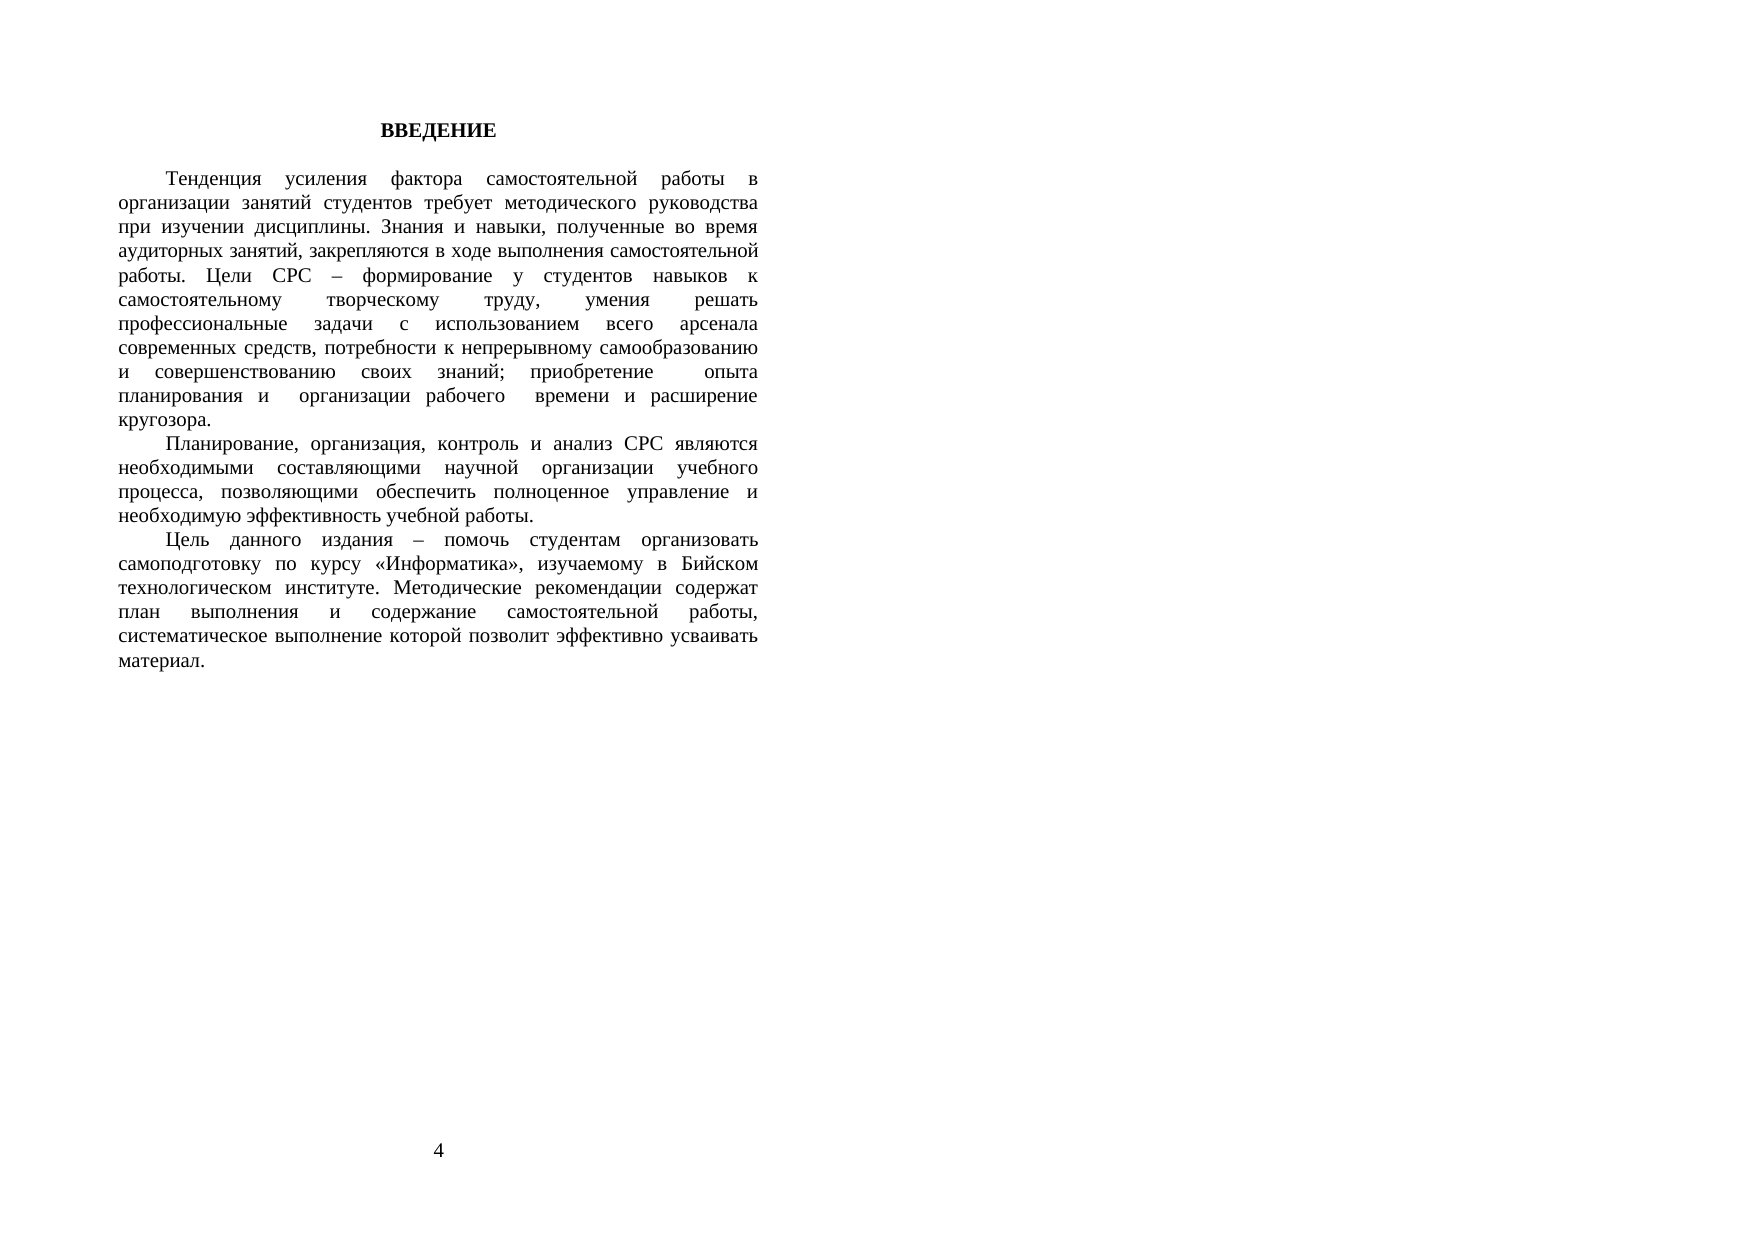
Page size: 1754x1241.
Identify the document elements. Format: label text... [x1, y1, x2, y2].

text Планирование, организация, контроль и анализ СРС являются необходимыми составляющими научной организации учебного процесса, позволяющими обеспечить полноценное управление и необходимую эффективность учебной работы. [118, 431, 759, 527]
text Цель данного издания – помочь студентам организовать самоподготовку по курсу «Информатика», изучаемому в Бийском технологическом институте. Методические рекомендации содержат план выполнения и содержание самостоятельной работы, систематическое выполнение которой позволит эффективно усваивать материал. [118, 527, 759, 672]
subtitle ВВЕДЕНИЕ [118, 118, 759, 142]
text Тенденция усиления фактора самостоятельной работы в организации занятий студентов требует методического руководства при изучении дисциплины. Знания и навыки, полученные во время аудиторных занятий, закрепляются в ходе выполнения самостоятельной работы. Цели СРС – формирование у студентов навыков к самостоятельному творческому труду, умения решать профессиональные задачи с использованием всего арсенала современных средств, потребности к непрерывному самообразованию и совершенствованию своих знаний; приобретение опыта планирования и организации рабочего времени и расширение кругозора. [118, 166, 759, 431]
